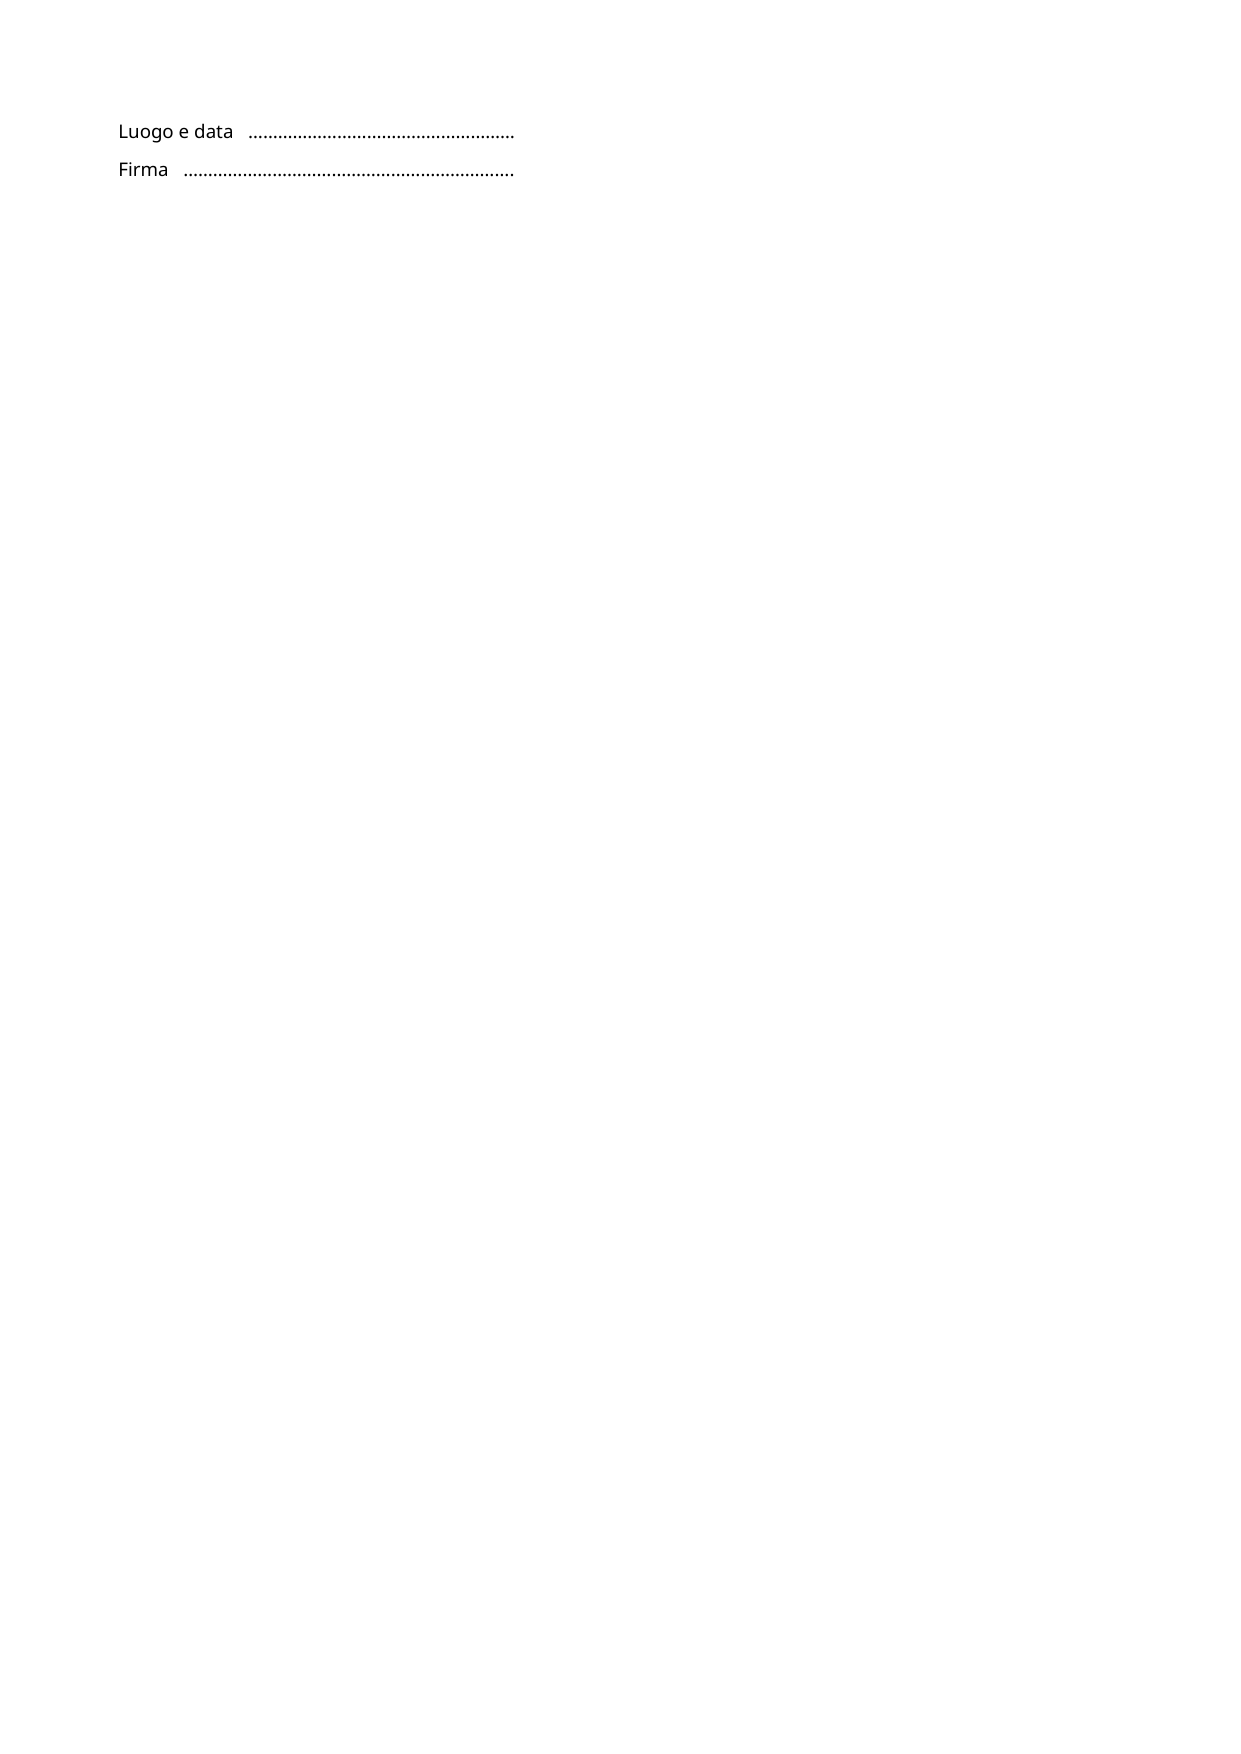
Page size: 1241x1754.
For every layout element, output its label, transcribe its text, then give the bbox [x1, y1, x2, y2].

text Luogo e data ……………………………………………… [118, 118, 1122, 144]
text Firma …………………………………………………………. [118, 156, 1122, 182]
